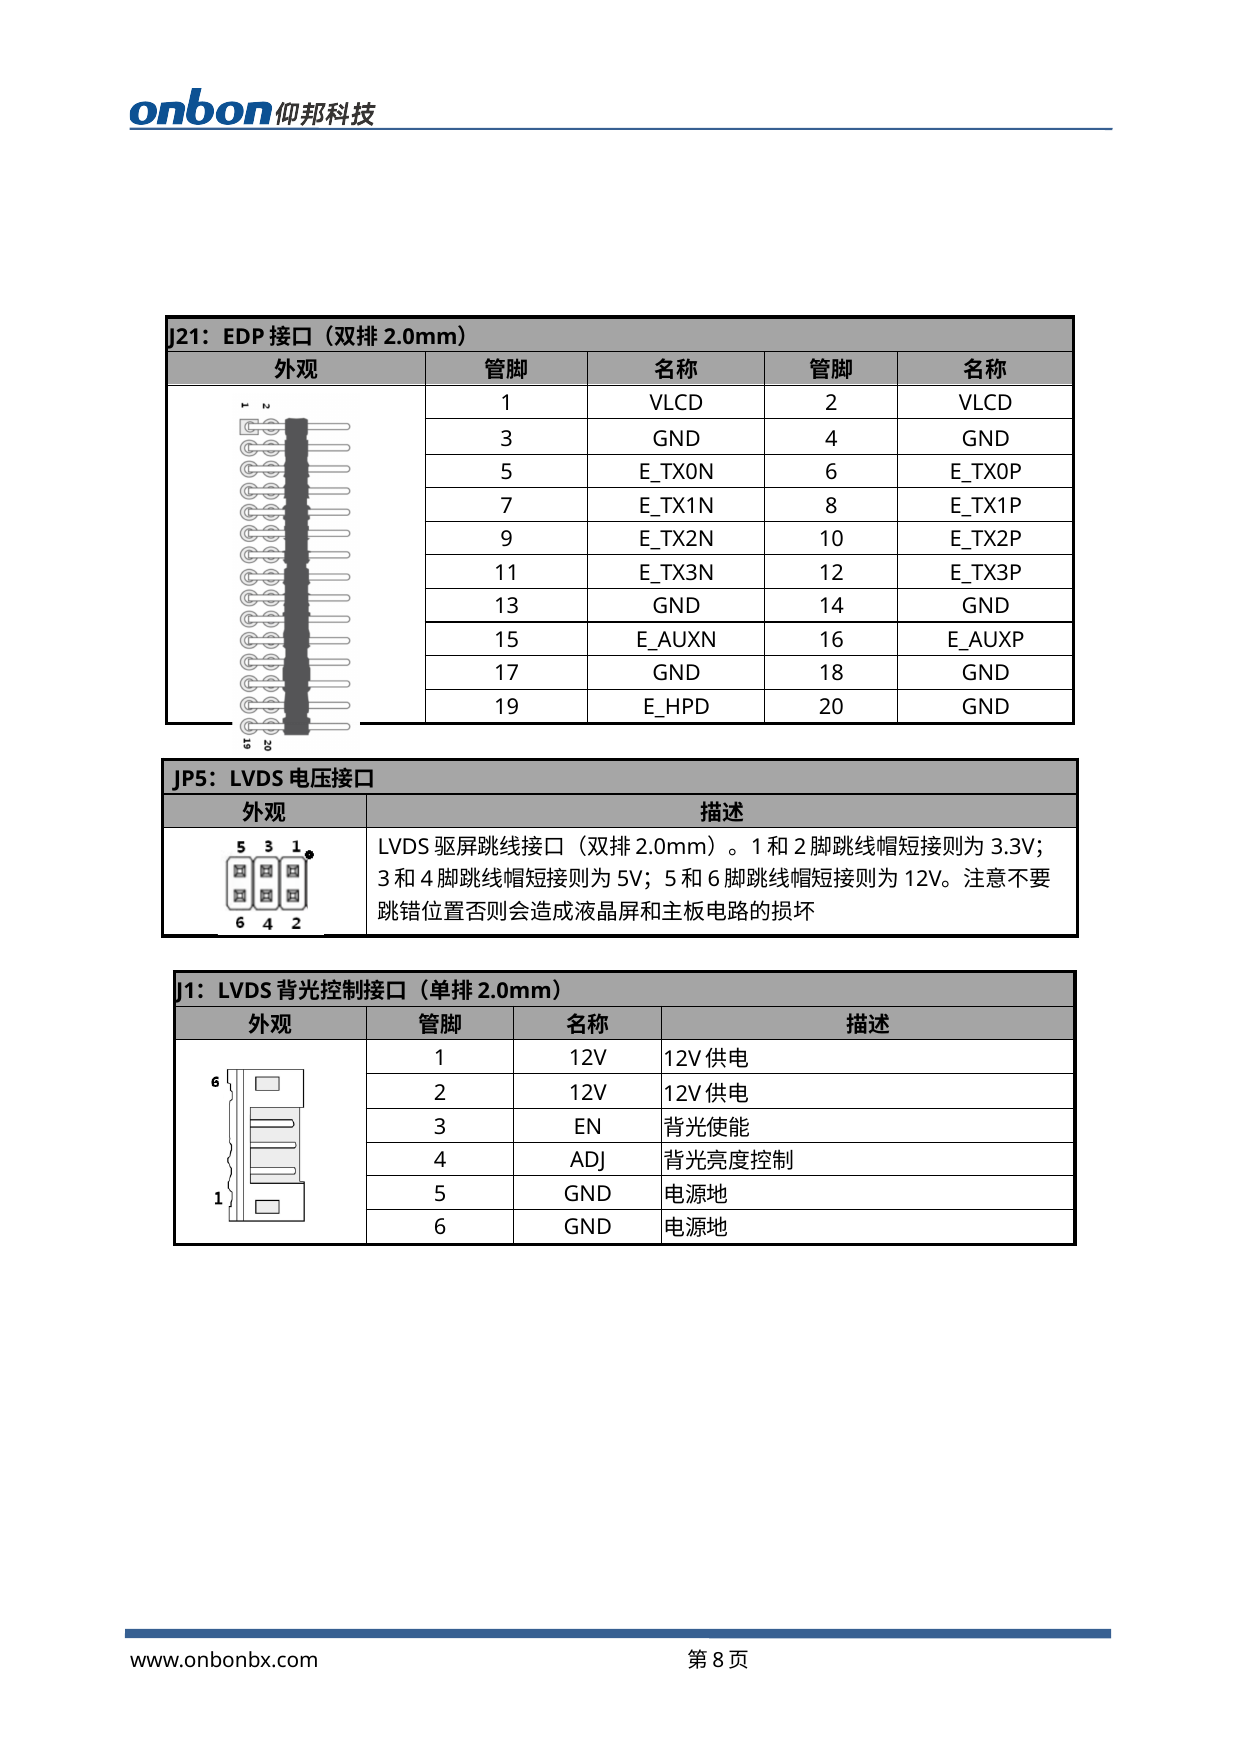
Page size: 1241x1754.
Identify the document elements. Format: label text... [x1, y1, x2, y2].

table_cell E_TX0P [898, 455, 1072, 487]
table_cell E_AUXP [898, 623, 1072, 655]
table_cell E_TX2P [898, 522, 1072, 554]
table_cell GND [588, 419, 764, 454]
table_cell 19 [426, 690, 587, 722]
table_cell VLCD [898, 386, 1072, 418]
table_cell E_HPD [588, 690, 764, 722]
table_cell 名称 [514, 1007, 661, 1039]
table_cell GND [514, 1176, 661, 1209]
table_header J21：EDP接口（双排 2.0mm） [168, 319, 1072, 351]
table_cell 管脚 [765, 352, 897, 384]
table_cell [164, 828, 366, 934]
table_cell 15 [426, 623, 587, 655]
table_cell 3 [426, 419, 587, 454]
table_cell 1 [426, 386, 587, 418]
table_cell E_TX3P [898, 555, 1072, 588]
table_cell 电源地 [662, 1176, 1073, 1209]
table_cell 名称 [588, 352, 764, 384]
table_cell E_TX1P [898, 488, 1072, 521]
table_cell 16 [765, 623, 897, 655]
table_cell 外观 [168, 352, 425, 384]
table_cell 8 [765, 488, 897, 521]
picture [233, 394, 360, 755]
table_header JP5：LVDS电压接口 [164, 761, 1076, 793]
table_cell E_AUXN [588, 623, 764, 655]
table_cell 4 [765, 419, 897, 454]
table_cell 电源地 [662, 1210, 1073, 1242]
table_cell 12 [765, 555, 897, 588]
table_cell GND [898, 419, 1072, 454]
table_cell 17 [426, 656, 587, 688]
table_cell GND [588, 656, 764, 688]
table_cell 管脚 [367, 1007, 513, 1039]
table_cell 20 [765, 690, 897, 722]
table_cell E_TX0N [588, 455, 764, 487]
table_cell 外观 [164, 795, 366, 827]
table_cell E_TX1N [588, 488, 764, 521]
table_cell 4 [367, 1143, 513, 1175]
table_cell 2 [367, 1074, 513, 1108]
table_cell 5 [426, 455, 587, 487]
table_cell 10 [765, 522, 897, 554]
table_cell 14 [765, 589, 897, 621]
table_cell 12V供电 [662, 1074, 1073, 1108]
table_cell [176, 1040, 366, 1242]
picture [129, 88, 376, 126]
table_cell 外观 [176, 1007, 366, 1039]
table_cell 1 [367, 1040, 513, 1073]
table_cell 18 [765, 656, 897, 688]
table_cell GND [898, 656, 1072, 688]
table_cell GND [898, 589, 1072, 621]
table_cell 描述 [367, 795, 1076, 827]
table_cell 5 [367, 1176, 513, 1209]
table_cell GND [588, 589, 764, 621]
table_cell 背光使能 [662, 1109, 1073, 1142]
table_cell E_TX2N [588, 522, 764, 554]
table_cell GND [898, 690, 1072, 722]
table_cell 11 [426, 555, 587, 588]
table_cell [168, 386, 425, 722]
table_cell 12V [514, 1074, 661, 1108]
picture [217, 832, 324, 935]
table_cell LVDS驱屏跳线接口（双排2.0mm）。1和2脚跳线帽短接则为 3.3V；3和4脚跳线帽短接则为5V；5和6脚跳线帽短接则为12V。注意不要跳错位置否则会造成液晶屏和主板电路的损坏 [367, 828, 1076, 934]
table_header J1：LVDS背光控制接口（单排2.0mm） [176, 973, 1073, 1006]
table_cell VLCD [588, 386, 764, 418]
table_cell 管脚 [426, 352, 587, 384]
table_cell 背光亮度控制 [662, 1143, 1073, 1175]
table_cell ADJ [514, 1143, 661, 1175]
table_cell EN [514, 1109, 661, 1142]
table_cell 12V供电 [662, 1040, 1073, 1073]
table_cell 12V [514, 1040, 661, 1073]
table_cell 描述 [662, 1007, 1073, 1039]
table_cell 3 [367, 1109, 513, 1142]
table_cell 9 [426, 522, 587, 554]
table_cell 13 [426, 589, 587, 621]
table_cell E_TX3N [588, 555, 764, 588]
table_cell 名称 [898, 352, 1072, 384]
table_cell GND [514, 1210, 661, 1242]
picture [208, 1067, 317, 1227]
table_cell 6 [765, 455, 897, 487]
table_cell 6 [367, 1210, 513, 1242]
table_cell 7 [426, 488, 587, 521]
table_cell 2 [765, 386, 897, 418]
